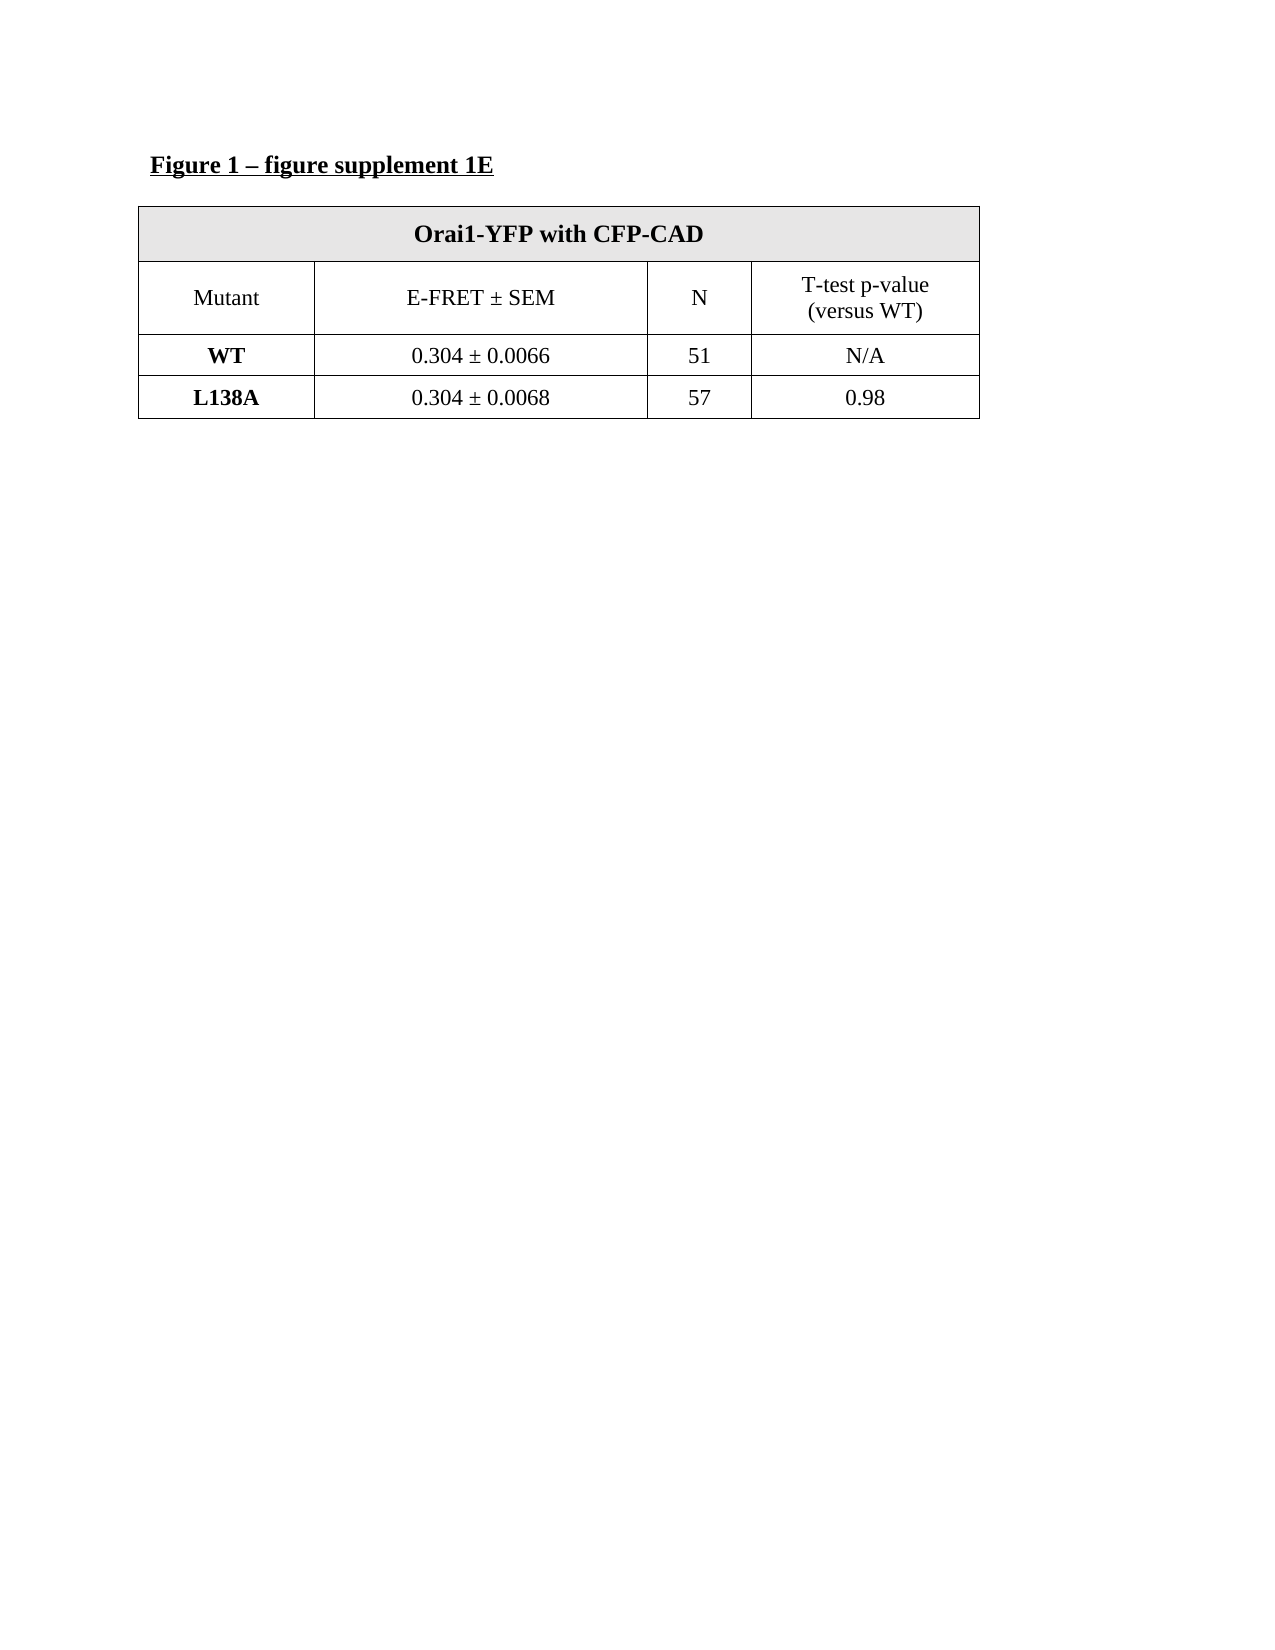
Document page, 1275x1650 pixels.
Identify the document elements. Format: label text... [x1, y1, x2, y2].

table_cell Mutant [139, 262, 314, 333]
table_header Orai1-YFP with CFP-CAD [139, 207, 979, 261]
table_cell 0.304 ± 0.0066 [315, 335, 647, 375]
table_cell WT [139, 335, 314, 375]
table_cell L138A [139, 376, 314, 417]
table_cell T-test p-value (versus WT) [752, 262, 979, 333]
table_cell N [648, 262, 751, 333]
table_cell 0.98 [752, 376, 979, 417]
table_cell N/A [752, 335, 979, 375]
table_cell 0.304 ± 0.0068 [315, 376, 647, 417]
table_cell 51 [648, 335, 751, 375]
table_cell 57 [648, 376, 751, 417]
table_cell E-FRET ± SEM [315, 262, 647, 333]
text Figure 1 – figure supplement 1E [150, 150, 1125, 179]
